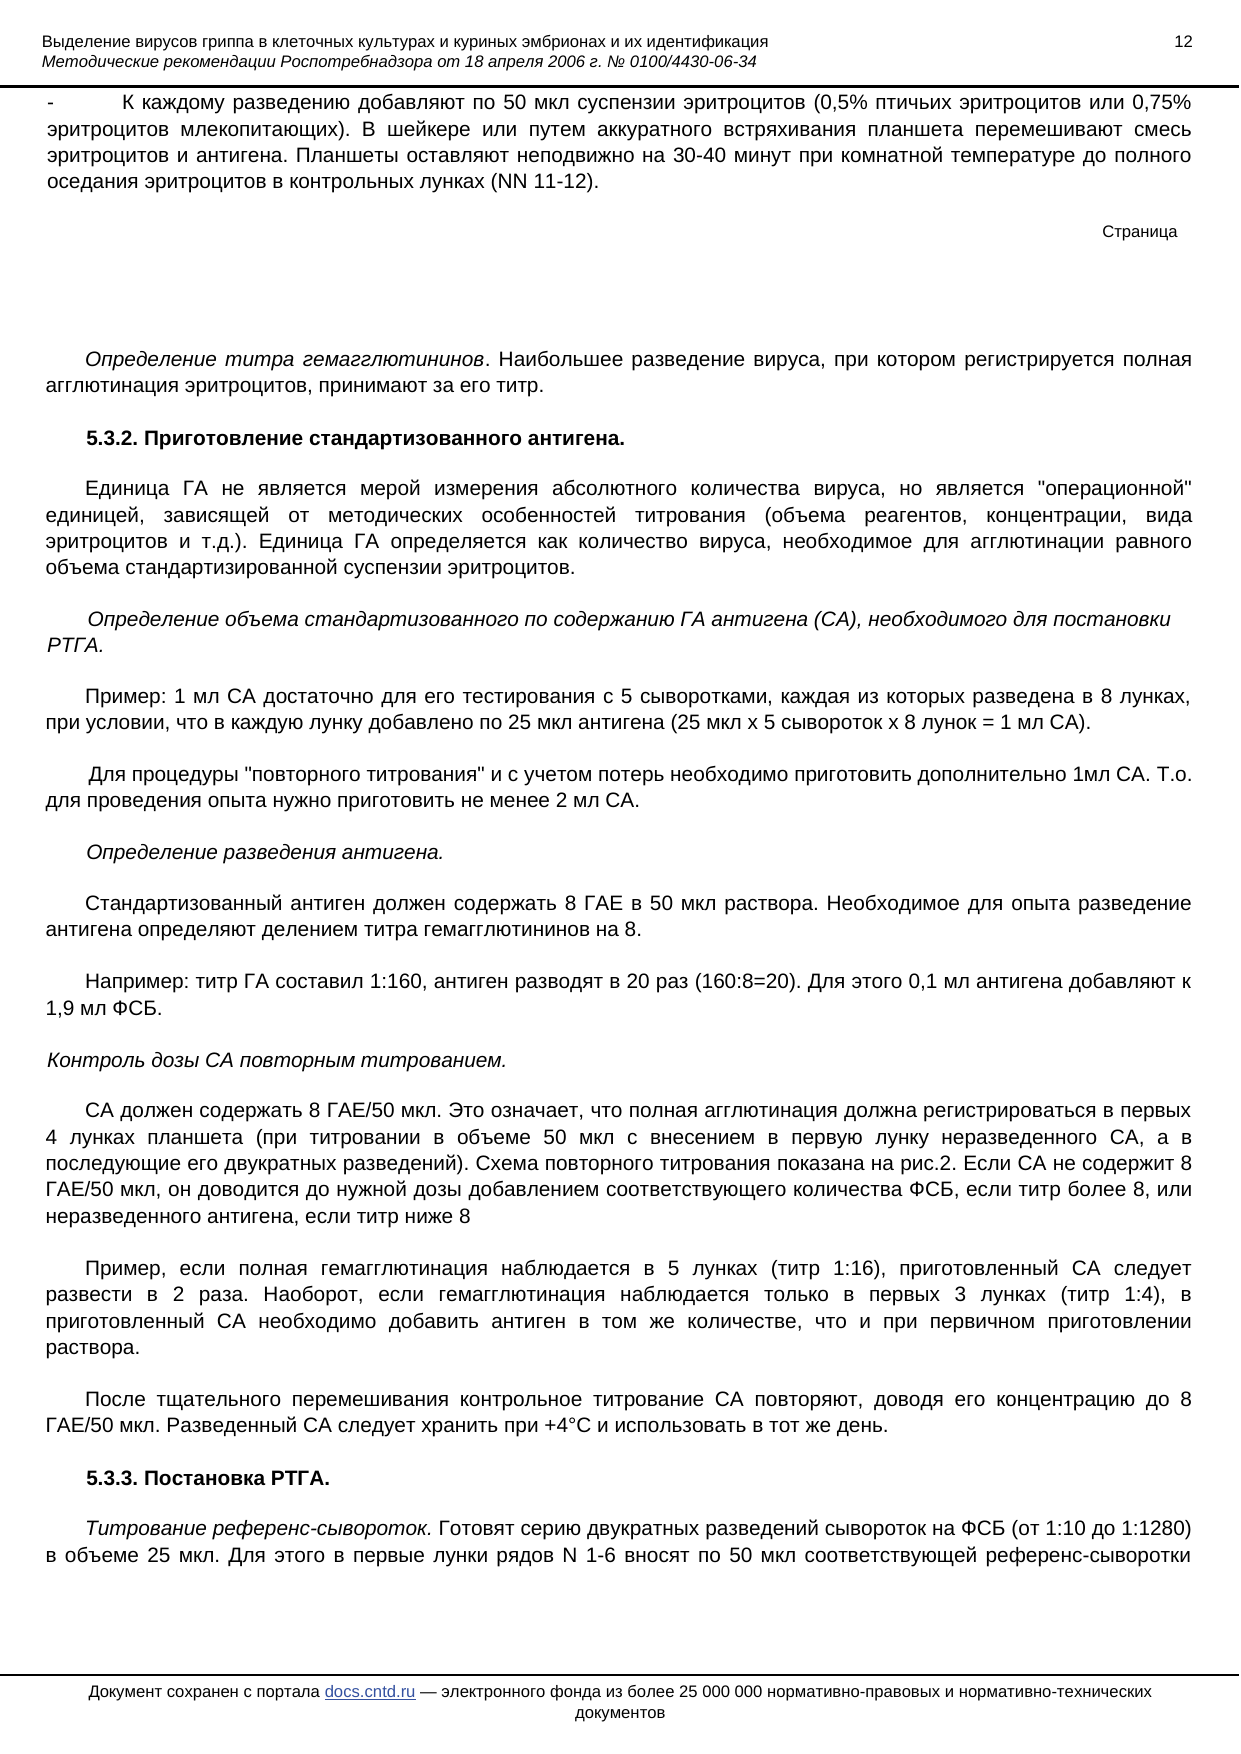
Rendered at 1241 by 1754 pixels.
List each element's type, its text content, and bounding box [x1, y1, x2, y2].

text Для процедуры "повторного титрования" и с учетом потерь необходимо приготовить дополнительно 1мл СА. Т.о. [47, 762, 1193, 786]
text СА должен содержать 8 ГАЕ/50 мкл. Это означает, что полная агглютинация должна регистрироваться в первых 4 лунках планшета (при титровании в объеме 50 мкл с внесением в первую лунку неразведенного СА, а в последующие его двукратных разведений). Схема повторного титрования показана на рис.2. Если СА не содержит 8 ГАЕ/50 мкл, он доводится до нужной дозы добавлением соответствующего количества ФСБ, если титр более 8, или неразведенного антигена, если титр ниже 8 [45, 1098, 1193, 1227]
text Пример, если полная гемагглютинация наблюдается в 5 лунках (титр 1:16), приготовленный СА следует развести в 2 раза. Наоборот, если гемагглютинация наблюдается только в первых 3 лунках (титр 1:4), в приготовленный СА необходимо добавить антиген в том же количестве, что и при первичном приготовлении раствора. [45, 1256, 1193, 1359]
text Определение объема стандартизованного по содержанию ГА антигена (СА), необходимого для постановки РТГА. [47, 607, 1193, 657]
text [45, 1516, 1193, 1566]
text Стандартизованный антиген должен содержать 8 ГАЕ в 50 мкл раствора. Необходимое для опыта разведение антигена определяют делением титра гемагглютининов на 8. [45, 891, 1193, 941]
text Определение разведения антигена. [86, 840, 1193, 864]
text Страница [47, 221, 1177, 241]
list К каждому разведению добавляют по 50 мкл суспензии эритроцитов (0,5% птичьих эритроцитов или 0,75% эритроцитов млекопитающих). В шейкере или путем аккуратного встряхивания планшета перемешивают смесь эритроцитов и антигена. Планшеты оставляют неподвижно на 30-40 минут при комнатной температуре до полного оседания эритроцитов в контрольных лунках (NN 11-12). [47, 73, 1193, 193]
text 5.3.3. Постановка РТГА. [86, 1466, 1193, 1489]
text Пример: 1 мл СА достаточно для его тестирования с 5 сыворотками, каждая из которых разведена в 8 лунках, при условии, что в каждую лунку добавлено по 25 мкл антигена (25 мкл х 5 сывороток х 8 лунок = 1 мл СА). [45, 683, 1193, 734]
text Определение титра гемагглютининов. Наибольшее разведение вируса, при котором регистрируется полная агглютинация эритроцитов, принимают за его титр. [45, 347, 1193, 397]
text 5.3.2. Приготовление стандартизованного антигена. [86, 425, 1193, 449]
text Контроль дозы СА повторным титрованием. [47, 1048, 1193, 1072]
text После тщательного перемешивания контрольное титрование СА повторяют, доводя его концентрацию до 8 ГАЕ/50 мкл. Разведенный СА следует хранить при +4°С и использовать в тот же день. [45, 1387, 1193, 1437]
text Единица ГА не является мерой измерения абсолютного количества вируса, но является "операционной" единицей, зависящей от методических особенностей титрования (объема реагентов, концентрации, вида эритроцитов и т.д.). Единица ГА определяется как количество вируса, необходимое для агглютинации равного объема стандартизированной суспензии эритроцитов. [45, 476, 1193, 579]
text Например: титр ГА составил 1:160, антиген разводят в 20 раз (160:8=20). Для этого 0,1 мл антигена добавляют к 1,9 мл ФСБ. [45, 969, 1193, 1019]
text для проведения опыта нужно приготовить не менее 2 мл СА. [45, 788, 1193, 812]
